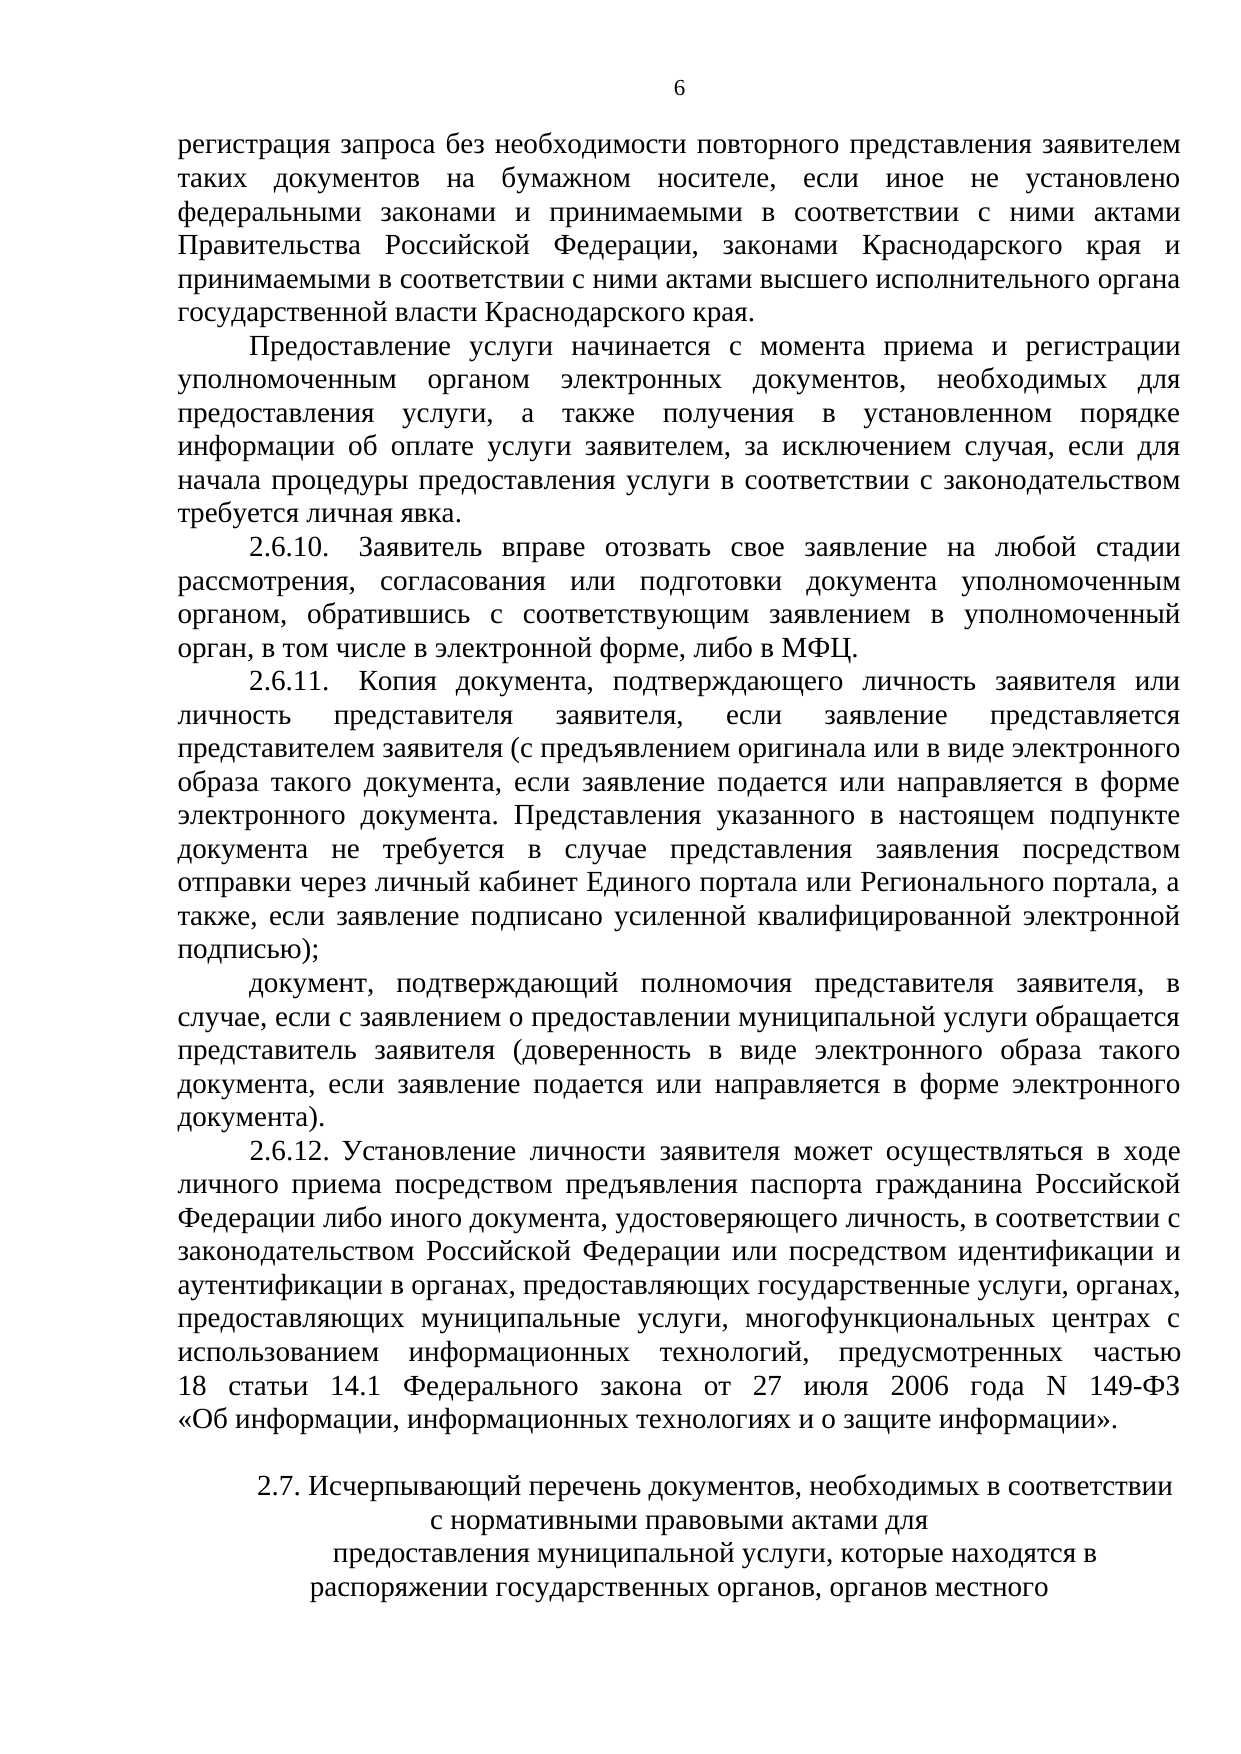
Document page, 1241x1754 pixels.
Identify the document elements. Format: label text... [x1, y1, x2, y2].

list Копия документа, подтверждающего личность заявителя или личность представителя заявителя, если заявление представляется представителем заявителя (с предъявлением оригинала или в виде электронного образа такого документа, если заявление подается или направляется в форме электронного документа. Представления указанного в настоящем подпункте документа не требуется в случае представления заявления посредством отправки через личный кабинет Единого портала или Регионального портала, а также, если заявление подписано усиленной квалифицированной электронной подписью); [177, 663, 1181, 965]
text документ, подтверждающий полномочия представителя заявителя, в случае, если с заявлением о предоставлении муниципальной услуги обращается представитель заявителя (доверенность в виде электронного образа такого документа, если заявление подается или направляется в форме электронного документа). [177, 965, 1181, 1133]
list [177, 127, 1181, 328]
text 2.7. Исчерпывающий перечень документов, необходимых в соответствии с нормативными правовыми актами для [177, 1468, 1181, 1535]
text Предоставление услуги начинается с момента приема и регистрации уполномоченным органом электронных документов, необходимых для предоставления услуги, а также получения в установленном порядке информации об оплате услуги заявителем, за исключением случая, если для начала процедуры предоставления услуги в соответствии с законодательством требуется личная явка. [177, 328, 1181, 529]
list Заявитель вправе отозвать свое заявление на любой стадии рассмотрения, согласования или подготовки документа уполномоченным органом, обратившись с соответствующим заявлением в уполномоченный орган, в том числе в электронной форме, либо в МФЦ. [177, 529, 1181, 663]
text 2.6.12. Установление личности заявителя может осуществляться в ходе личного приема посредством предъявления паспорта гражданина Российской Федерации либо иного документа, удостоверяющего личность, в соответствии с законодательством Российской Федерации или посредством идентификации и аутентификации в органах, предоставляющих государственные услуги, органах, предоставляющих муниципальные услуги, многофункциональных центрах с использованием информационных технологий, предусмотренных частью 18 статьи 14.1 Федерального закона от 27 июля 2006 года N 149-ФЗ «Об информации, информационных технологиях и о защите информации». [177, 1133, 1181, 1435]
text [177, 1535, 1181, 1602]
